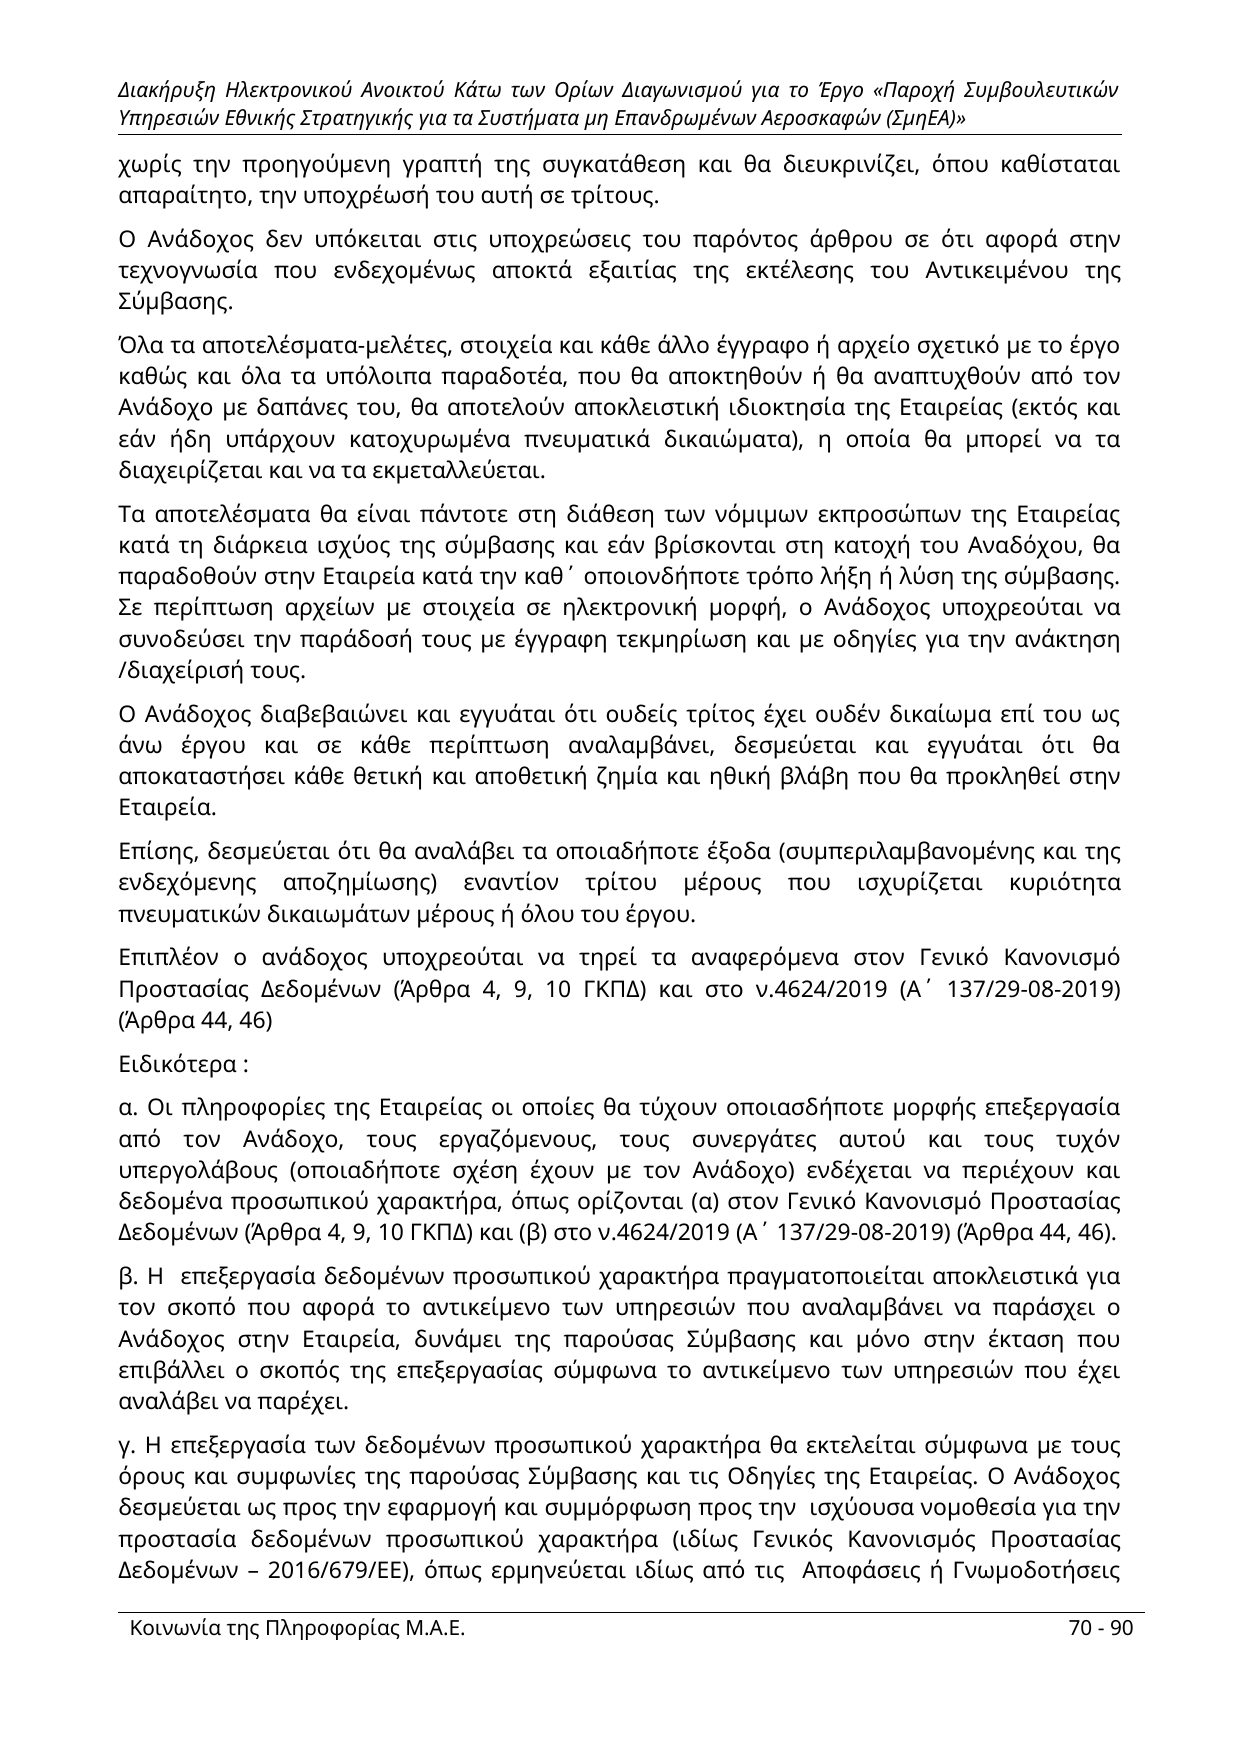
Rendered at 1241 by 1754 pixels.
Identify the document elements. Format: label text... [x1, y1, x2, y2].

text Ο Ανάδοχος δεν υπόκειται στις υποχρεώσεις του παρόντος άρθρου σε ότι αφορά στην τεχνογνωσία που ενδεχομένως αποκτά εξαιτίας της εκτέλεσης του Αντικειμένου της Σύμβασης. [118, 222, 1122, 316]
text Τα αποτελέσματα θα είναι πάντοτε στη διάθεση των νόμιμων εκπροσώπων της Εταιρείας κατά τη διάρκεια ισχύος της σύμβασης και εάν βρίσκονται στη κατοχή του Αναδόχου, θα παραδοθούν στην Εταιρεία κατά την καθ΄ οποιονδήποτε τρόπο λήξη ή λύση της σύμβασης. Σε περίπτωση αρχείων με στοιχεία σε ηλεκτρονική μορφή, ο Ανάδοχος υποχρεούται να συνοδεύσει την παράδοσή τους με έγγραφη τεκμηρίωση και με οδηγίες για την ανάκτηση /διαχείρισή τους. [118, 497, 1122, 685]
text Ο Ανάδοχος διαβεβαιώνει και εγγυάται ότι ουδείς τρίτος έχει ουδέν δικαίωμα επί του ως άνω έργου και σε κάθε περίπτωση αναλαμβάνει, δεσμεύεται και εγγυάται ότι θα αποκαταστήσει κάθε θετική και αποθετική ζημία και ηθική βλάβη που θα προκληθεί στην Εταιρεία. [118, 697, 1122, 822]
text α. Οι πληροφορίες της Εταιρείας οι οποίες θα τύχουν οποιασδήποτε μορφής επεξεργασία από τον Ανάδοχο, τους εργαζόμενους, τους συνεργάτες αυτού και τους τυχόν υπεργολάβους (οποιαδήποτε σχέση έχουν με τον Ανάδοχο) ενδέχεται να περιέχουν και δεδομένα προσωπικού χαρακτήρα, όπως ορίζονται (α) στον Γενικό Κανονισμό Προστασίας Δεδομένων (Άρθρα 4, 9, 10 ΓΚΠΔ) και (β) στο ν.4624/2019 (Α΄ 137/29-08-2019) (Άρθρα 44, 46). [118, 1091, 1122, 1247]
text Όλα τα αποτελέσματα-μελέτες, στοιχεία και κάθε άλλο έγγραφο ή αρχείο σχετικό με το έργο καθώς και όλα τα υπόλοιπα παραδοτέα, που θα αποκτηθούν ή θα αναπτυχθούν από τον Ανάδοχο με δαπάνες του, θα αποτελούν αποκλειστική ιδιοκτησία της Εταιρείας (εκτός και εάν ήδη υπάρχουν κατοχυρωμένα πνευματικά δικαιώματα), η οποία θα μπορεί να τα διαχειρίζεται και να τα εκμεταλλεύεται. [118, 329, 1122, 485]
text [118, 147, 1122, 210]
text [118, 1429, 1122, 1585]
text Επίσης, δεσμεύεται ότι θα αναλάβει τα οποιαδήποτε έξοδα (συμπεριλαμβανομένης και της ενδεχόμενης αποζημίωσης) εναντίον τρίτου μέρους που ισχυρίζεται κυριότητα πνευματικών δικαιωμάτων μέρους ή όλου του έργου. [118, 835, 1122, 929]
text Επιπλέον ο ανάδοχος υποχρεούται να τηρεί τα αναφερόμενα στον Γενικό Κανονισμό Προστασίας Δεδομένων (Άρθρα 4, 9, 10 ΓΚΠΔ) και στο ν.4624/2019 (Α΄ 137/29-08-2019) (Άρθρα 44, 46) [118, 941, 1122, 1035]
text Ειδικότερα : [118, 1047, 1122, 1079]
text β. Η επεξεργασία δεδομένων προσωπικού χαρακτήρα πραγματοποιείται αποκλειστικά για τον σκοπό που αφορά το αντικείμενο των υπηρεσιών που αναλαμβάνει να παράσχει ο Ανάδοχος στην Εταιρεία, δυνάμει της παρούσας Σύμβασης και μόνο στην έκταση που επιβάλλει ο σκοπός της επεξεργασίας σύμφωνα το αντικείμενο των υπηρεσιών που έχει αναλάβει να παρέχει. [118, 1260, 1122, 1416]
